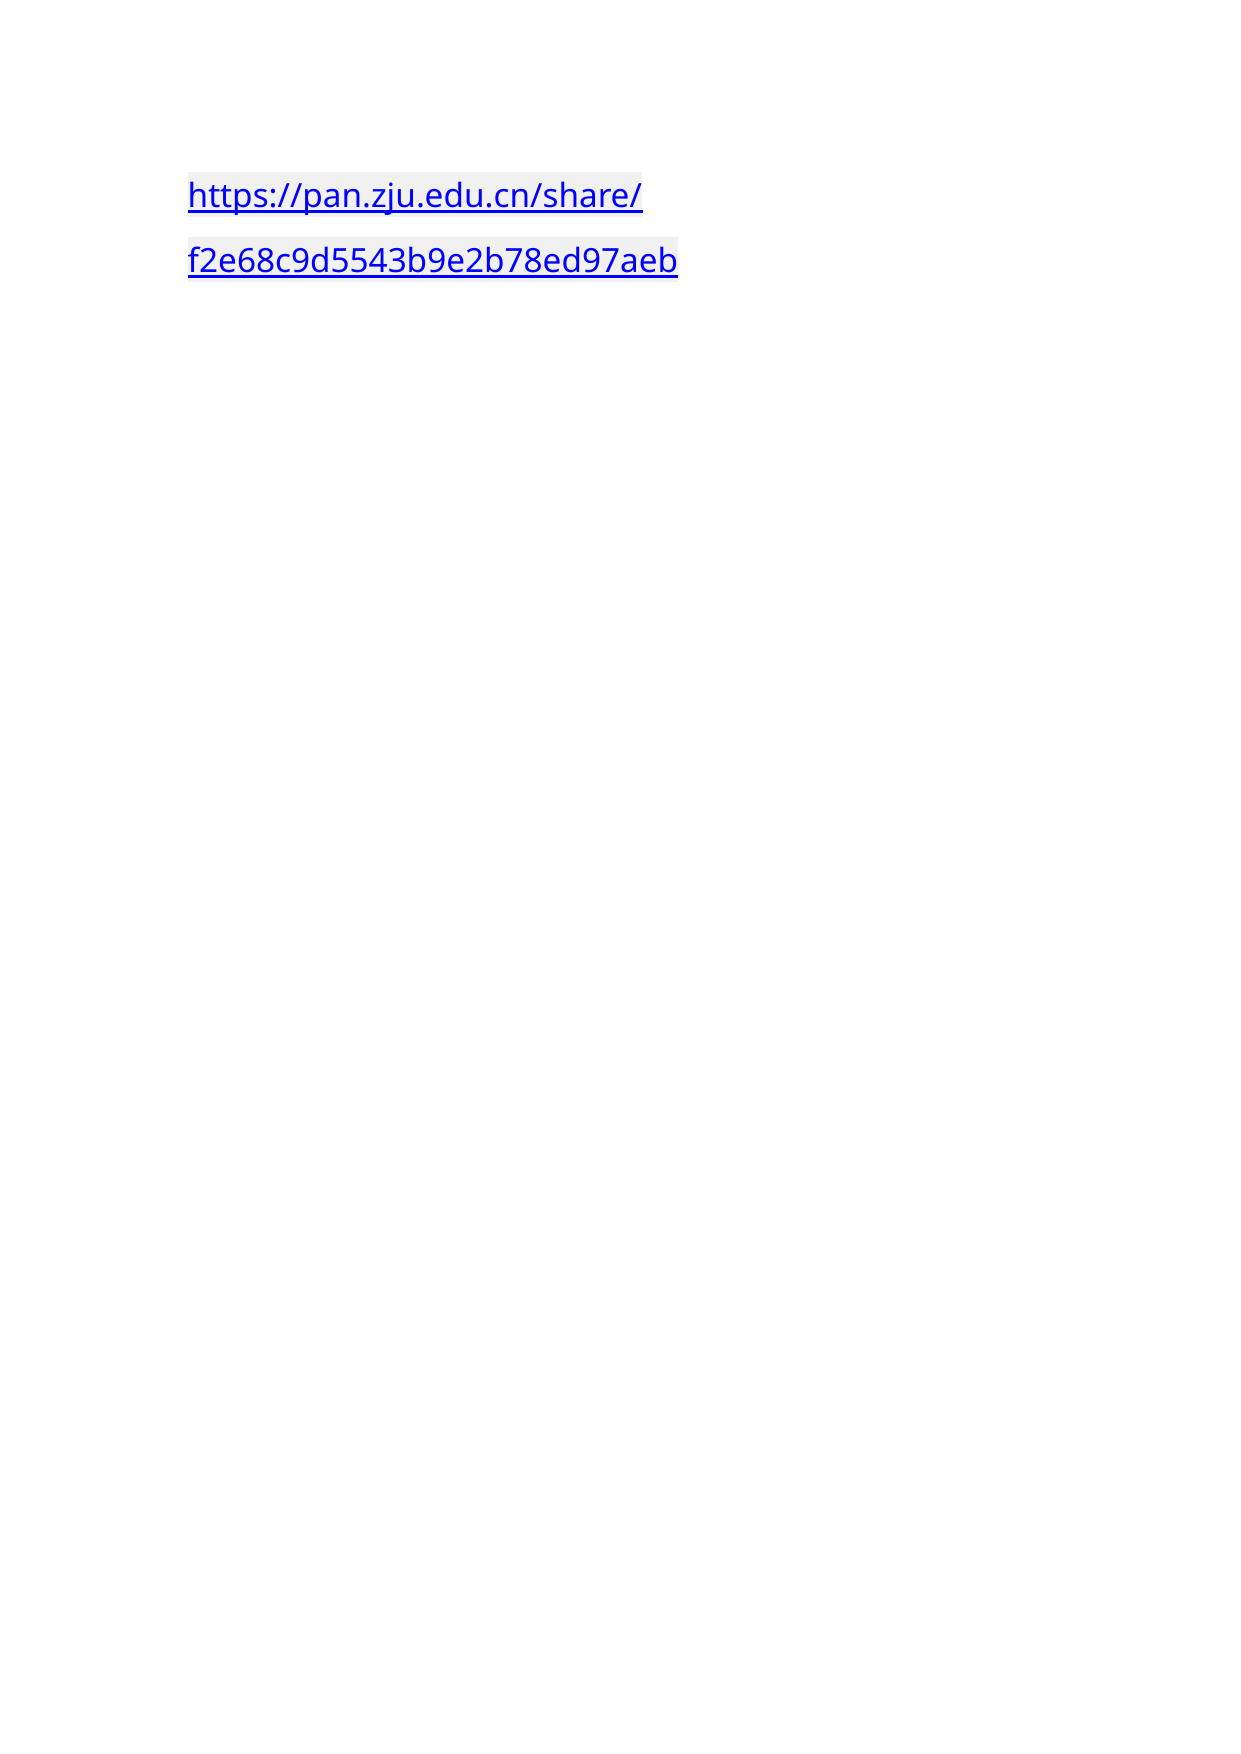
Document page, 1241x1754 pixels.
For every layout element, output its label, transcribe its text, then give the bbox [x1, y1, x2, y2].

text https://pan.zju.edu.cn/share/f2e68c9d5543b9e2b78ed97aeb [187, 162, 1053, 292]
